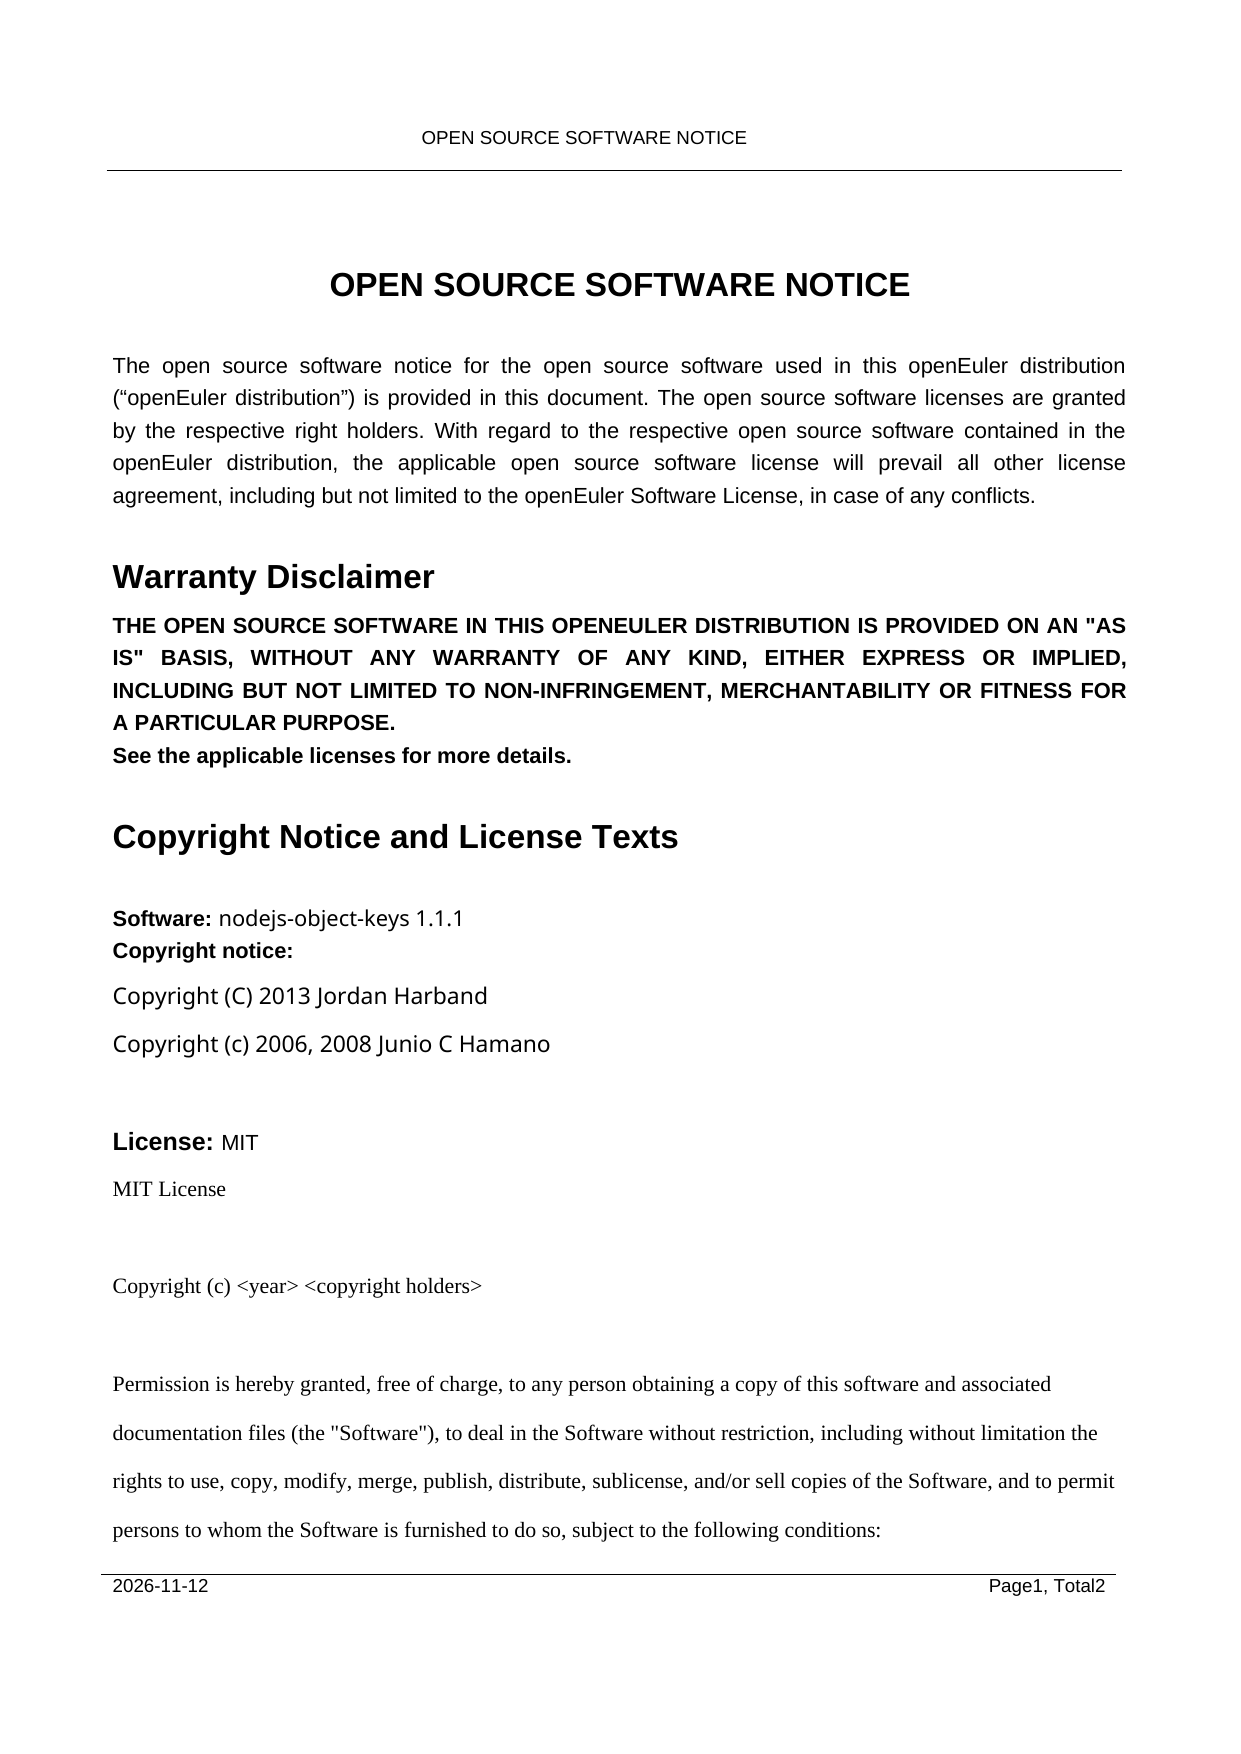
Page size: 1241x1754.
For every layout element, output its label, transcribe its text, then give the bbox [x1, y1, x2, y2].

text Software: nodejs-object-keys 1.1.1 [112, 901, 1128, 934]
text Warranty Disclaimer [112, 544, 1128, 609]
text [112, 1172, 1128, 1546]
text The open source software notice for the open source software used in this openEuler distribution (“openEuler distribution”) is provided in this document. The open source software licenses are granted by the respective right holders. With regard to the respective open source software contained in the openEuler distribution, the applicable open source software license will prevail all other license agreement, including but not limited to the openEuler Software License, in case of any conflicts. [112, 349, 1128, 511]
text Copyright Notice and License Texts [112, 804, 1128, 869]
text Copyright notice: [112, 934, 1128, 966]
text OPEN SOURCE SOFTWARE NOTICE [112, 251, 1128, 316]
text Copyright (C) 2013 Jordan Harband Copyright (c) 2006, 2008 Junio C Hamano [112, 979, 1128, 1109]
text License: MIT [112, 1125, 1128, 1158]
text THE OPEN SOURCE SOFTWARE IN THIS OPENEULER DISTRIBUTION IS PROVIDED ON AN "AS IS" BASIS, WITHOUT ANY WARRANTY OF ANY KIND, EITHER EXPRESS OR IMPLIED, INCLUDING BUT NOT LIMITED TO NON-INFRINGEMENT, MERCHANTABILITY OR FITNESS FOR A PARTICULAR PURPOSE. See the applicable licenses for more details. [112, 609, 1128, 771]
